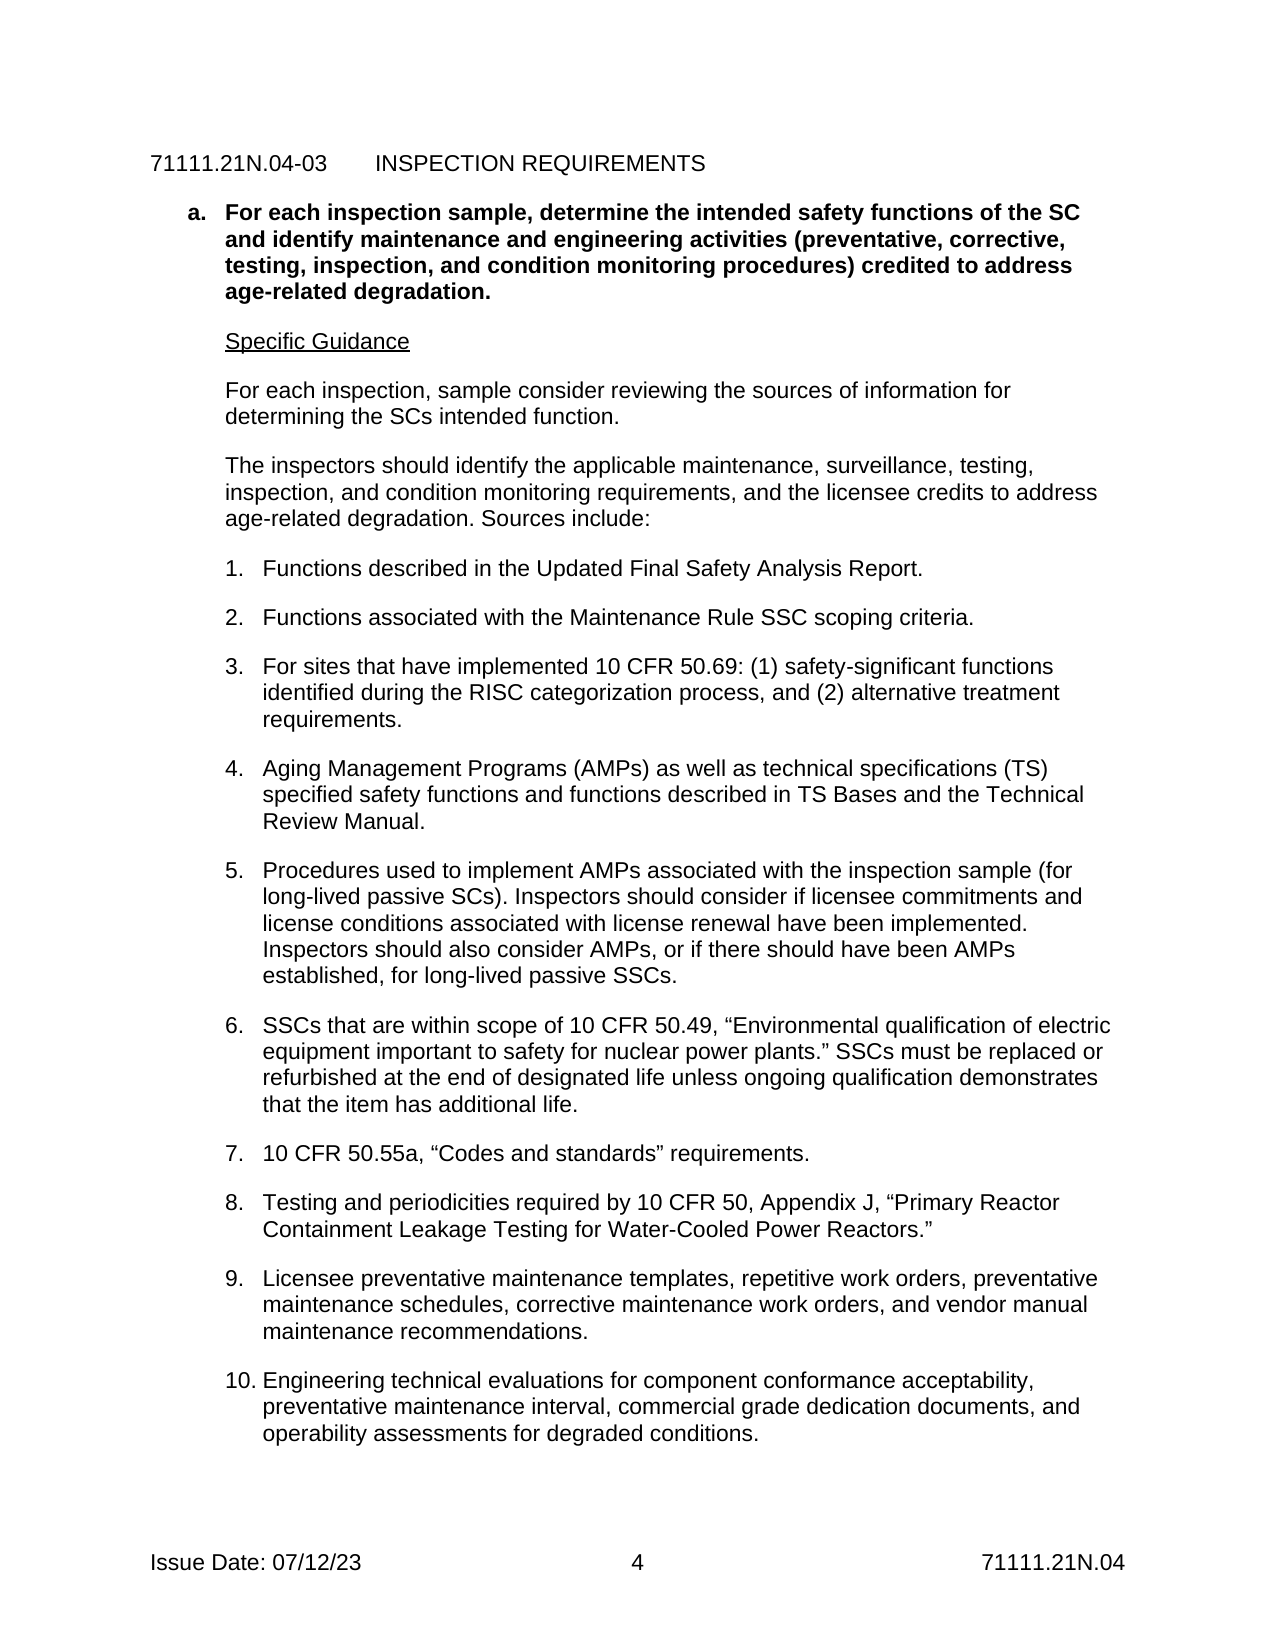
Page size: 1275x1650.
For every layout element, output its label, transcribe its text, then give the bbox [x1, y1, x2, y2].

list Testing and periodicities required by 10 CFR 50, Appendix J, “Primary Reactor Containment Leakage Testing for Water-Cooled Power Reactors.” [225, 1189, 1125, 1242]
list For sites that have implemented 10 CFR 50.69: (1) safety-significant functions identified during the RISC categorization process, and (2) alternative treatment requirements. [225, 653, 1125, 732]
list Functions described in the Updated Final Safety Analysis Report. [225, 554, 1125, 581]
text The inspectors should identify the applicable maintenance, surveillance, testing, inspection, and condition monitoring requirements, and the licensee credits to address age-related degradation. Sources include: [225, 452, 1125, 532]
list For each inspection sample, determine the intended safety functions of the SC and identify maintenance and engineering activities (preventative, corrective, testing, inspection, and condition monitoring procedures) credited to address age-related degradation. [187, 199, 1125, 305]
list 10 CFR 50.55a, “Codes and standards” requirements. [225, 1140, 1125, 1166]
text Specific Guidance [225, 328, 1125, 354]
list SSCs that are within scope of 10 CFR 50.49, “Environmental qualification of electric equipment important to safety for nuclear power plants.” SSCs must be replaced or refurbished at the end of designated life unless ongoing qualification demonstrates that the item has additional life. [225, 1012, 1125, 1117]
list Licensee preventative maintenance templates, repetitive work orders, preventative maintenance schedules, corrective maintenance work orders, and vendor manual maintenance recommendations. [225, 1265, 1125, 1344]
list Procedures used to implement AMPs associated with the inspection sample (for long-lived passive SCs). Inspectors should consider if licensee commitments and license conditions associated with license renewal have been implemented. Inspectors should also consider AMPs, or if there should have been AMPs established, for long-lived passive SSCs. [225, 857, 1125, 989]
list Engineering technical evaluations for component conformance acceptability, preventative maintenance interval, commercial grade dedication documents, and operability assessments for degraded conditions. [225, 1367, 1125, 1446]
list Functions associated with the Maintenance Rule SSC scoping criteria. [225, 604, 1125, 630]
subtitle 71111.21N.04-03 INSPECTION REQUIREMENTS [150, 150, 1125, 176]
list Aging Management Programs (AMPs) as well as technical specifications (TS) specified safety functions and functions described in TS Bases and the Technical Review Manual. [225, 755, 1125, 834]
text For each inspection, sample consider reviewing the sources of information for determining the SCs intended function. [225, 377, 1125, 429]
